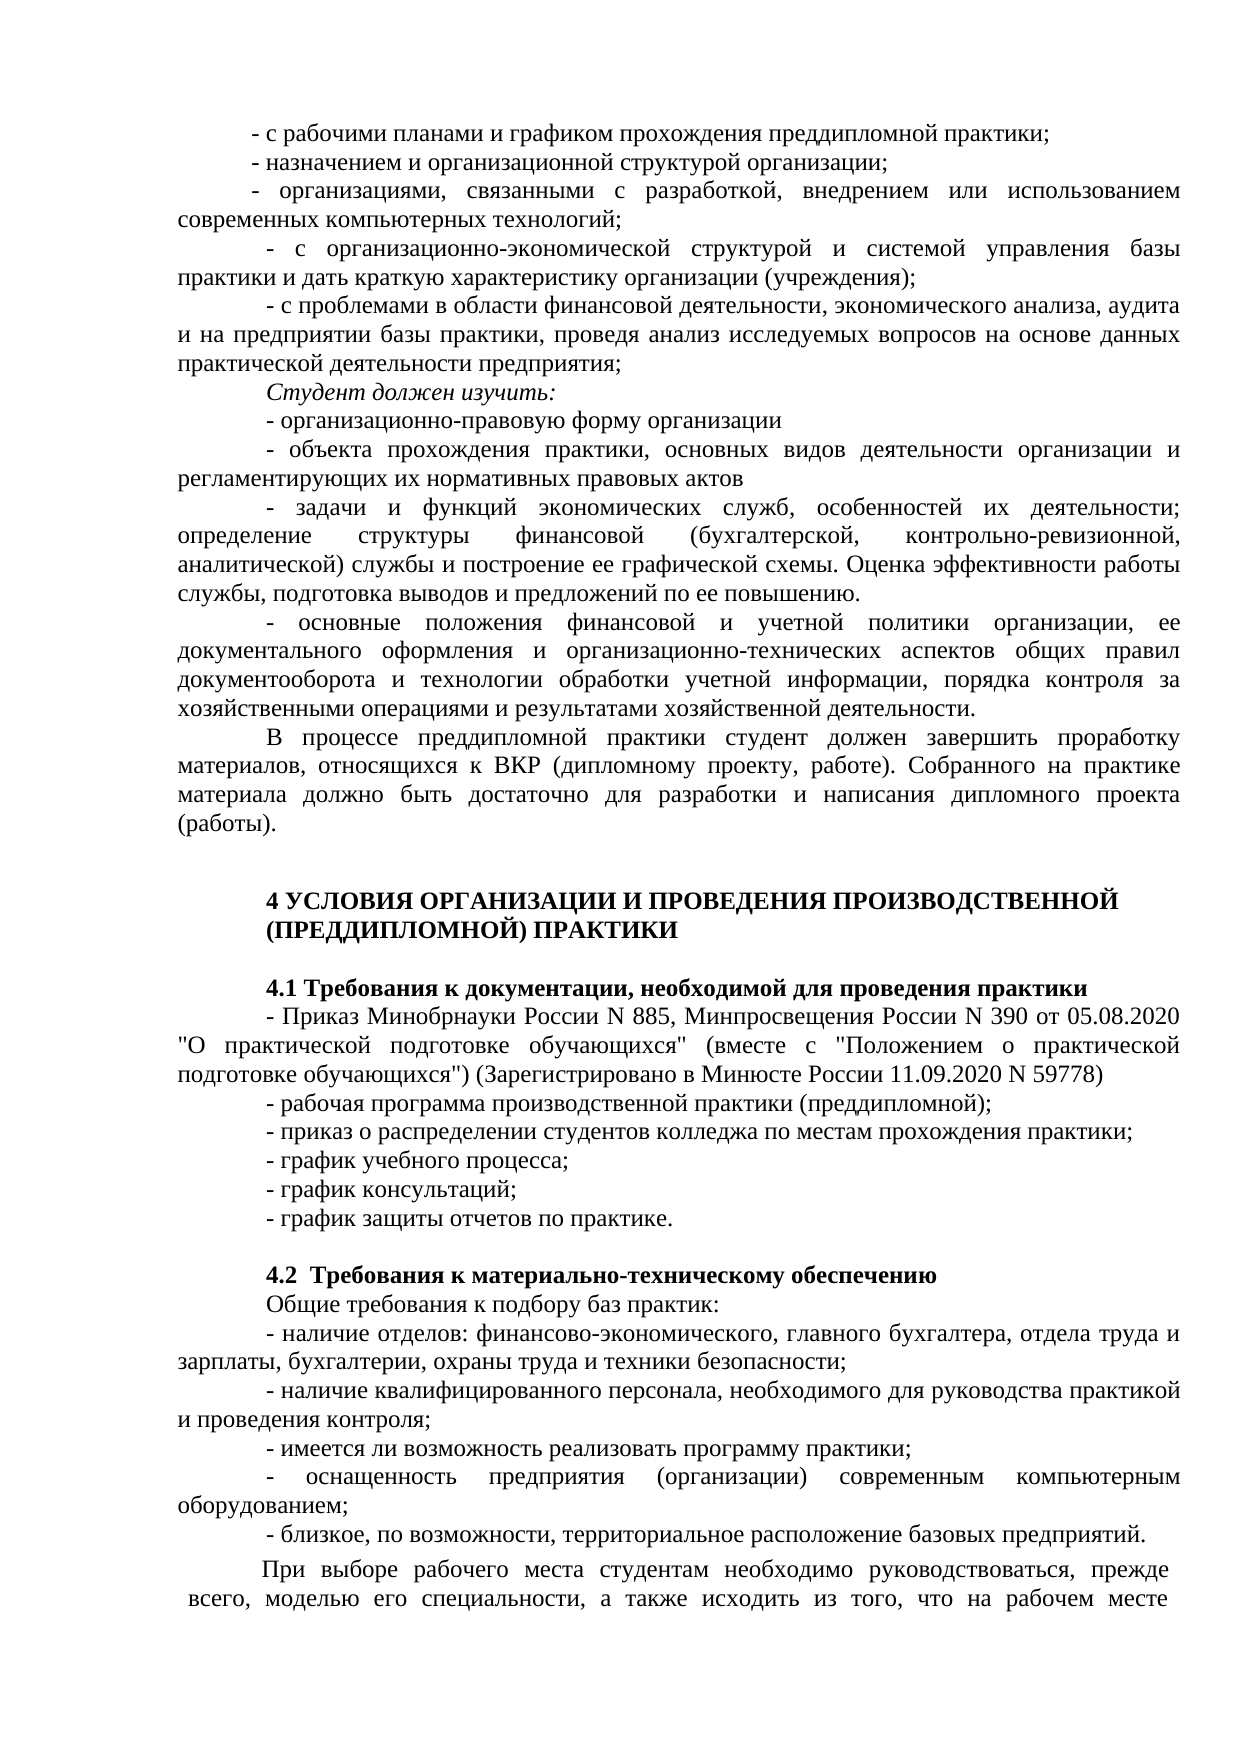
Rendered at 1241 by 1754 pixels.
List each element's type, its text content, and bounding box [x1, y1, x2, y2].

text - задачи и функций экономических служб, особенностей их деятельности; определение структуры финансовой (бухгалтерской, контрольно-ревизионной, аналитической) службы и построение ее графической схемы. Оценка эффективности работы службы, подготовка выводов и предложений по ее повышению. [177, 492, 1181, 607]
text - наличие квалифицированного персонала, необходимого для руководства практикой и проведения контроля; [177, 1375, 1181, 1433]
text - с организационно-экономической структурой и системой управления базы практики и дать краткую характеристику организации (учреждения); [177, 233, 1181, 291]
text - приказ о распределении студентов колледжа по местам прохождения практики; [177, 1116, 1181, 1145]
text (ПРЕДДИПЛОМНОЙ) ПРАКТИКИ [177, 915, 1181, 944]
text Студент должен изучить: [177, 377, 1181, 406]
text - с рабочими планами и графиком прохождения преддипломной практики; [177, 118, 1181, 147]
text 4.2 Требования к материально-техническому обеспечению [177, 1260, 1181, 1289]
text - график защиты отчетов по практике. [177, 1203, 1181, 1231]
text - близкое, по возможности, территориальное расположение базовых предприятий. [177, 1519, 1181, 1548]
text - имеется ли возможность реализовать программу практики; [177, 1433, 1181, 1461]
text - оснащенность предприятия (организации) современным компьютерным оборудованием; [177, 1461, 1181, 1519]
text - основные положения финансовой и учетной политики организации, ее документального оформления и организационно-технических аспектов общих правил документооборота и технологии обработки учетной информации, порядка контроля за хозяйственными операциями и результатами хозяйственной деятельности. [177, 607, 1181, 722]
text - с проблемами в области финансовой деятельности, экономического анализа, аудита и на предприятии базы практики, проведя анализ исследуемых вопросов на основе данных практической деятельности предприятия; [177, 291, 1181, 377]
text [188, 1554, 1170, 1612]
text - объекта прохождения практики, основных видов деятельности организации и регламентирующих их нормативных правовых актов [177, 434, 1181, 492]
text 4.1 Требования к документации, необходимой для проведения практики [177, 973, 1181, 1001]
text - рабочая программа производственной практики (преддипломной); [177, 1088, 1181, 1116]
text Общие требования к подбору баз практик: [177, 1289, 1181, 1318]
text - график учебного процесса; [177, 1145, 1181, 1174]
text - организациями, связанными с разработкой, внедрением или использованием современных компьютерных технологий; [177, 176, 1181, 233]
text - Приказ Минобрнауки России N 885, Минпросвещения России N 390 от 05.08.2020 "О практической подготовке обучающихся" (вместе с "Положением о практической подготовке обучающихся") (Зарегистрировано в Минюсте России 11.09.2020 N 59778) [177, 1001, 1181, 1088]
text 4 УСЛОВИЯ ОРГАНИЗАЦИИ И ПРОВЕДЕНИЯ ПРОИЗВОДСТВЕННОЙ [177, 886, 1181, 915]
text - назначением и организационной структурой организации; [177, 147, 1181, 176]
text В процессе преддипломной практики студент должен завершить проработку материалов, относящихся к ВКР (дипломному проекту, работе). Собранного на практике материала должно быть достаточно для разработки и написания дипломного проекта (работы). [177, 722, 1181, 837]
text - наличие отделов: финансово-экономического, главного бухгалтера, отдела труда и зарплаты, бухгалтерии, охраны труда и техники безопасности; [177, 1318, 1181, 1375]
text - организационно-правовую форму организации [177, 406, 1181, 434]
text - график консультаций; [177, 1174, 1181, 1203]
